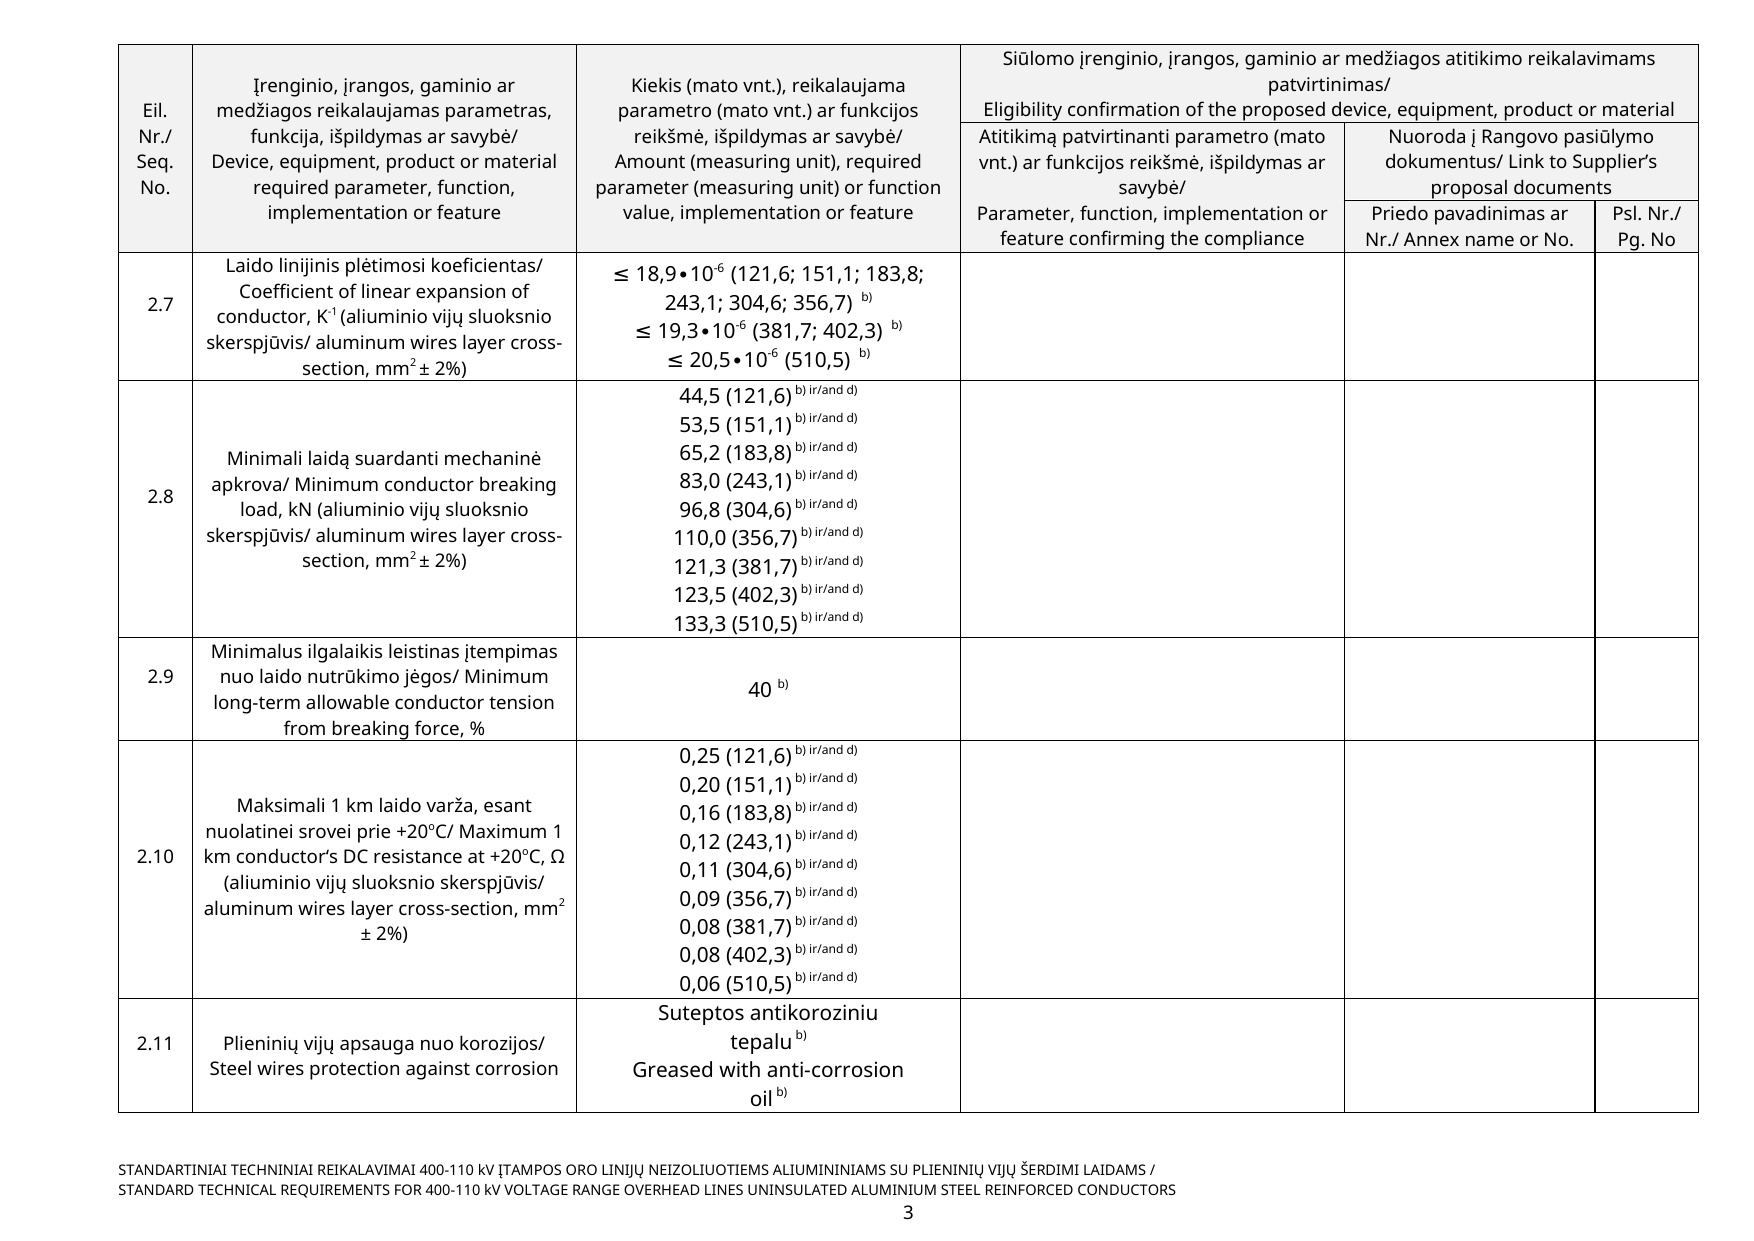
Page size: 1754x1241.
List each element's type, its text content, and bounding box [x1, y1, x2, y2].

table_cell Minimalus ilgalaikis leistinas įtempimas nuo laido nutrūkimo jėgos/ Minimum long-term allowable conductor tension from breaking force, % [193, 638, 576, 740]
table_cell [961, 381, 1344, 637]
table_cell [1596, 253, 1698, 380]
table_cell 0,25 (121,6) b) ir/and d) 0,20 (151,1) b) ir/and d) 0,16 (183,8) b) ir/and d) 0,12 (243,1) b) ir/and d) 0,11 (304,6) b) ir/and d) 0,09 (356,7) b) ir/and d) 0,08 (381,7) b) ir/and d) 0,08 (402,3) b) ir/and d) 0,06 (510,5) b) ir/and d) [577, 741, 960, 997]
table_cell [1345, 638, 1594, 740]
table_cell Maksimali 1 km laido varža, esant nuolatinei srovei prie +20oС/ Maximum 1 km conductor‘s DC resistance at +20oС, Ω (aliuminio vijų sluoksnio skerspjūvis/ aluminum wires layer cross-section, mm2 ± 2%) [193, 741, 576, 997]
table_cell [119, 999, 192, 1112]
table_cell [961, 638, 1344, 740]
table_cell [1596, 999, 1698, 1112]
table_cell Plieninių vijų apsauga nuo korozijos/ Steel wires protection against corrosion [193, 999, 576, 1112]
table_cell [1345, 253, 1594, 380]
table_cell 40 b) [577, 638, 960, 740]
table_cell Minimali laidą suardanti mechaninė apkrova/ Minimum conductor breaking load, kN (aliuminio vijų sluoksnio skerspjūvis/ aluminum wires layer cross-section, mm2 ± 2%) [193, 381, 576, 637]
table_header Eil. Nr./ Seq. No. [119, 45, 192, 252]
table_cell [119, 638, 192, 740]
table_cell Priedo pavadinimas ar Nr./ Annex name or No. [1345, 201, 1594, 252]
table_cell [1345, 741, 1594, 997]
table_header Kiekis (mato vnt.), reikalaujama parametro (mato vnt.) ar funkcijos reikšmė, išpildymas ar savybė/ Amount (measuring unit), required parameter (measuring unit) or function value, implementation or feature [577, 45, 960, 252]
table_cell [119, 381, 192, 637]
table_cell [1596, 741, 1698, 997]
table_cell Psl. Nr./ Pg. No [1596, 201, 1698, 252]
table_cell [961, 999, 1344, 1112]
table_cell [1596, 638, 1698, 740]
table_cell 44,5 (121,6) b) ir/and d) 53,5 (151,1) b) ir/and d) 65,2 (183,8) b) ir/and d) 83,0 (243,1) b) ir/and d) 96,8 (304,6) b) ir/and d) 110,0 (356,7) b) ir/and d) 121,3 (381,7) b) ir/and d) 123,5 (402,3) b) ir/and d) 133,3 (510,5) b) ir/and d) [577, 381, 960, 637]
table_cell [961, 253, 1344, 380]
table_cell Atitikimą patvirtinanti parametro (mato vnt.) ar funkcijos reikšmė, išpildymas ar savybė/ Parameter, function, implementation or feature confirming the compliance [961, 123, 1344, 252]
table_cell [961, 741, 1344, 997]
table_cell Laido linijinis plėtimosi koeficientas/ Coefficient of linear expansion of conductor, K-1 (aliuminio vijų sluoksnio skerspjūvis/ aluminum wires layer cross-section, mm2 ± 2%) [193, 253, 576, 380]
table_header Siūlomo įrenginio, įrangos, gaminio ar medžiagos atitikimo reikalavimams patvirtinimas/ Eligibility confirmation of the proposed device, equipment, product or material [961, 45, 1698, 122]
table_cell Suteptos antikoroziniu tepalu b) Greased with anti-corrosion oil b) [577, 999, 960, 1112]
table_cell [1345, 381, 1594, 637]
table_cell Nuoroda į Rangovo pasiūlymo dokumentus/ Link to Supplier’s proposal documents [1345, 123, 1698, 199]
table_cell [119, 253, 192, 380]
table_cell [1345, 999, 1594, 1112]
table_cell [1596, 381, 1698, 637]
table_header Įrenginio, įrangos, gaminio ar medžiagos reikalaujamas parametras, funkcija, išpildymas ar savybė/ Device, equipment, product or material required parameter, function, implementation or feature [193, 45, 576, 252]
table_cell ≤ 18,9∙10-6 (121,6; 151,1; 183,8; 243,1; 304,6; 356,7) b) ≤ 19,3∙10-6 (381,7; 402,3) b) ≤ 20,5∙10-6 (510,5) b) [577, 253, 960, 380]
table_cell [119, 741, 192, 997]
